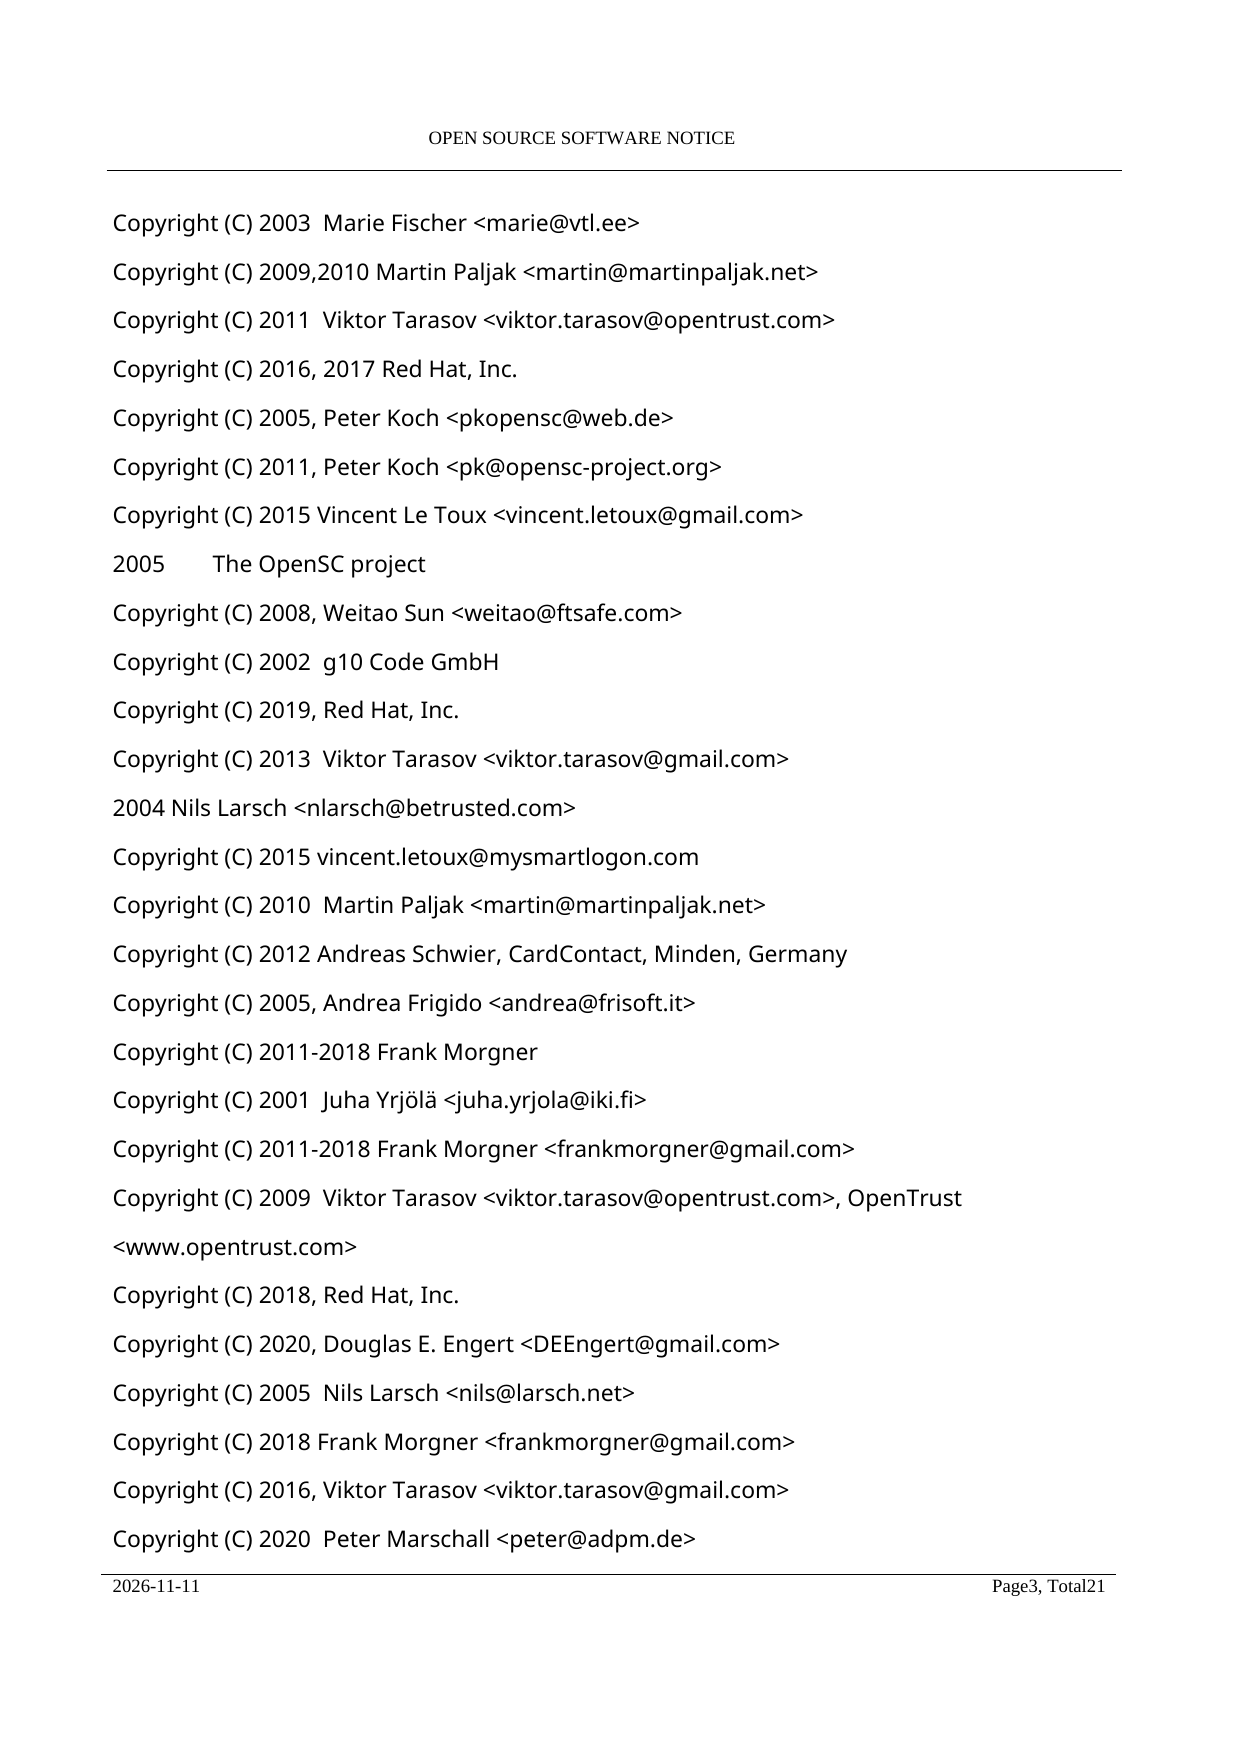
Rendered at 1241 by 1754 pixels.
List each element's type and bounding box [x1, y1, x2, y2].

text [112, 206, 1128, 1555]
